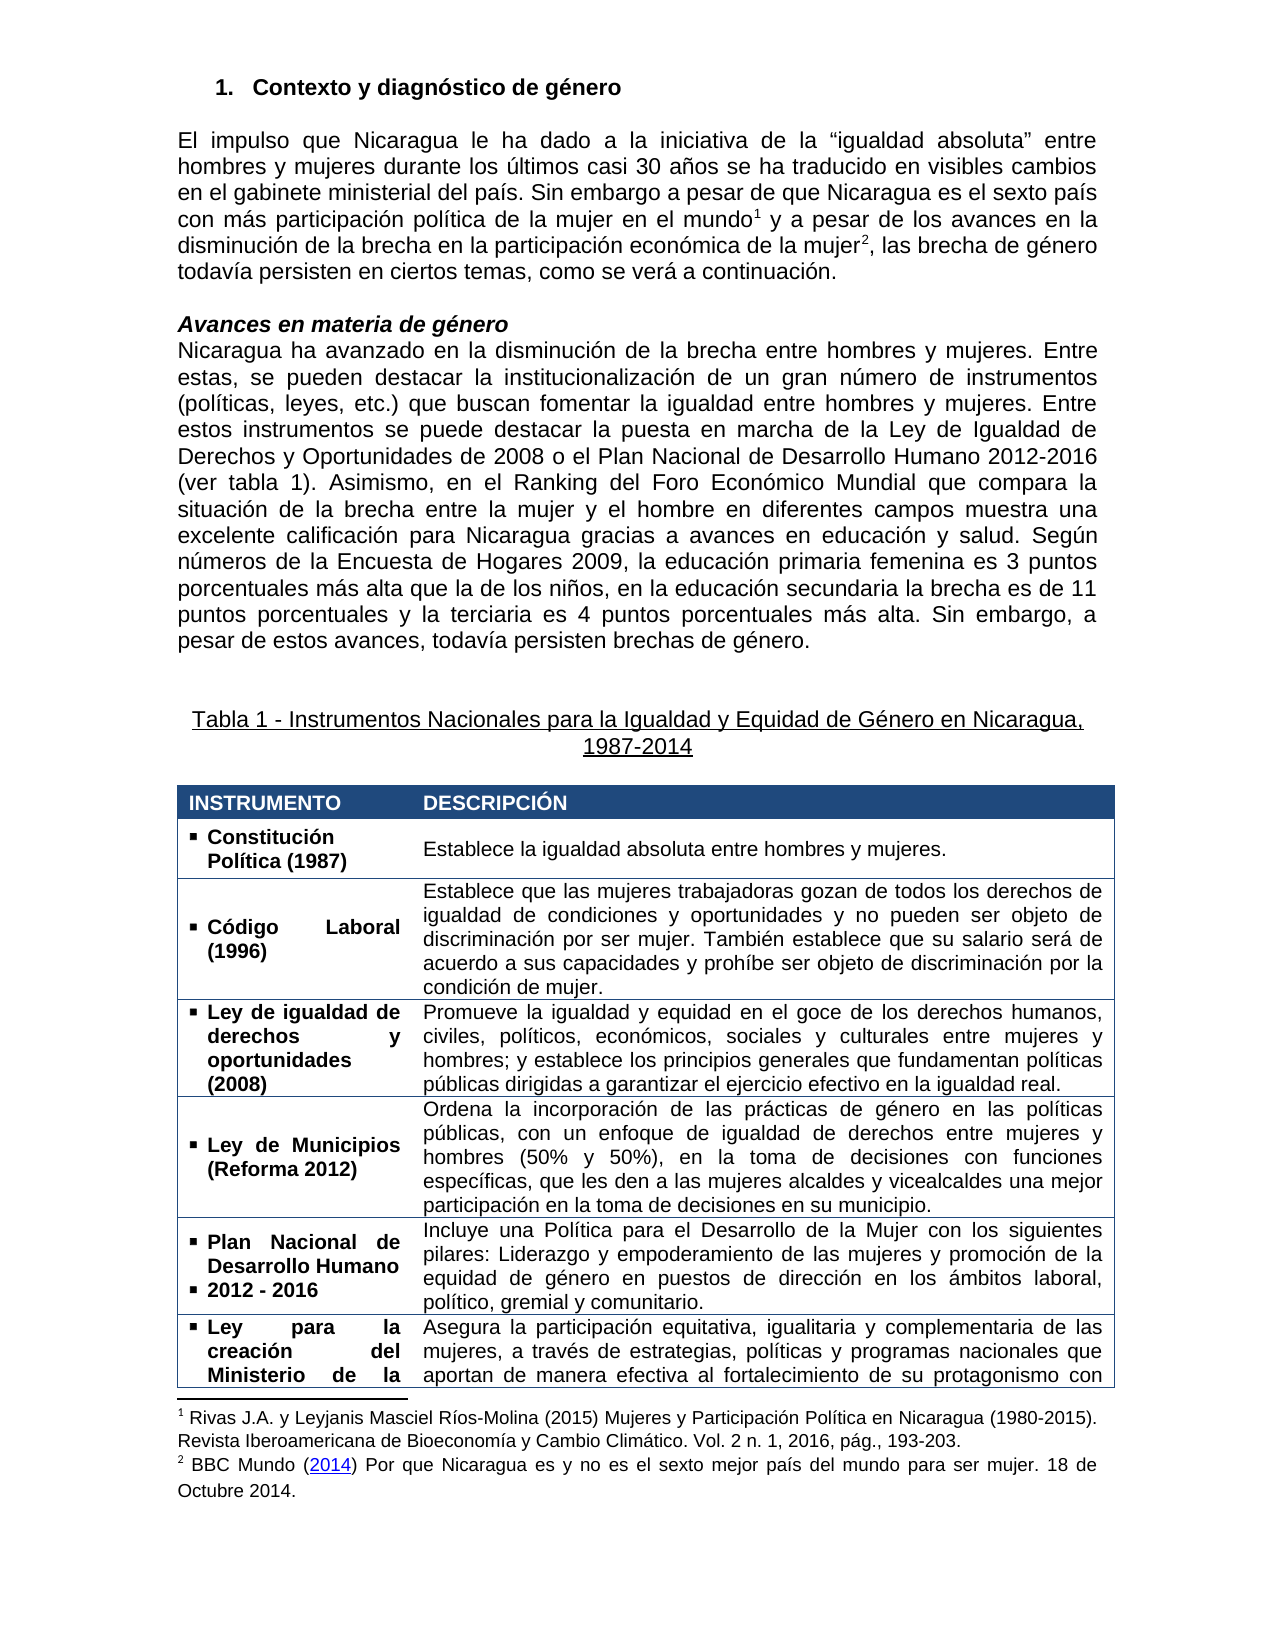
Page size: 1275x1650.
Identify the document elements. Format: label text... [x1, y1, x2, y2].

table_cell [178, 1315, 412, 1387]
table_header DESCRIPCIÓN [412, 786, 1114, 818]
table_cell Incluye una Política para el Desarrollo de la Mujer con los siguientes pilares: Liderazgo y empoderamiento de las mujeres y promoción de la equidad de género en puestos de dirección en los ámbitos laboral, político, gremial y comunitario. [412, 1218, 1114, 1313]
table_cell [412, 1315, 1114, 1387]
table_cell Establece la igualdad absoluta entre hombres y mujeres. [412, 819, 1114, 878]
text Nicaragua ha avanzado en la disminución de la brecha entre hombres y mujeres. Entre estas, se pueden destacar la institucionalización de un gran número de instrumentos (políticas, leyes, etc.) que buscan fomentar la igualdad entre hombres y mujeres. Entre estos instrumentos se puede destacar la puesta en marcha de la Ley de Igualdad de Derechos y Oportunidades de 2008 o el Plan Nacional de Desarrollo Humano 2012-2016 (ver tabla 1). Asimismo, en el Ranking del Foro Económico Mundial que compara la situación de la brecha entre la mujer y el hombre en diferentes campos muestra una excelente calificación para Nicaragua gracias a avances en educación y salud. Según números de la Encuesta de Hogares 2009, la educación primaria femenina es 3 puntos porcentuales más alta que la de los niños, en la educación secundaria la brecha es de 11 puntos porcentuales y la terciaria es 4 puntos porcentuales más alta. Sin embargo, a pesar de estos avances, todavía persisten brechas de género. [177, 337, 1098, 654]
table_cell Ley de Municipios (Reforma 2012) [178, 1097, 412, 1217]
list Contexto y diagnóstico de género [215, 74, 1098, 100]
table_cell Ordena la incorporación de las prácticas de género en las políticas públicas, con un enfoque de igualdad de derechos entre mujeres y hombres (50% y 50%), en la toma de decisiones con funciones específicas, que les den a las mujeres alcaldes y vicealcaldes una mejor participación en la toma de decisiones en su municipio. [412, 1097, 1114, 1217]
table_cell Promueve la igualdad y equidad en el goce de los derechos humanos, civiles, políticos, económicos, sociales y culturales entre mujeres y hombres; y establece los principios generales que fundamentan políticas públicas dirigidas a garantizar el ejercicio efectivo en la igualdad real. [412, 1000, 1114, 1096]
table_cell Plan Nacional de Desarrollo Humano 2012 - 2016 [178, 1218, 412, 1313]
table_cell Constitución Política (1987) [178, 819, 412, 878]
text Avances en materia de género [177, 311, 1098, 337]
table_header INSTRUMENTO [178, 786, 412, 818]
text El impulso que Nicaragua le ha dado a la iniciativa de la “igualdad absoluta” entre hombres y mujeres durante los últimos casi 30 años se ha traducido en visibles cambios en el gabinete ministerial del país. Sin embargo a pesar de que Nicaragua es el sexto país con más participación política de la mujer en el mundo y a pesar de los avances en la disminución de la brecha en la participación económica de la mujer, las brecha de género todavía persisten en ciertos temas, como se verá a continuación. [177, 127, 1098, 285]
table_cell Establece que las mujeres trabajadoras gozan de todos los derechos de igualdad de condiciones y oportunidades y no pueden ser objeto de discriminación por ser mujer. También establece que su salario será de acuerdo a sus capacidades y prohíbe ser objeto de discriminación por la condición de mujer. [412, 879, 1114, 999]
table_cell Código Laboral (1996) [178, 879, 412, 999]
text Tabla 1 - Instrumentos Nacionales para la Igualdad y Equidad de Género en Nicaragua, 1987-2014 [177, 706, 1098, 759]
table_cell Ley de igualdad de derechos y oportunidades (2008) [178, 1000, 412, 1096]
